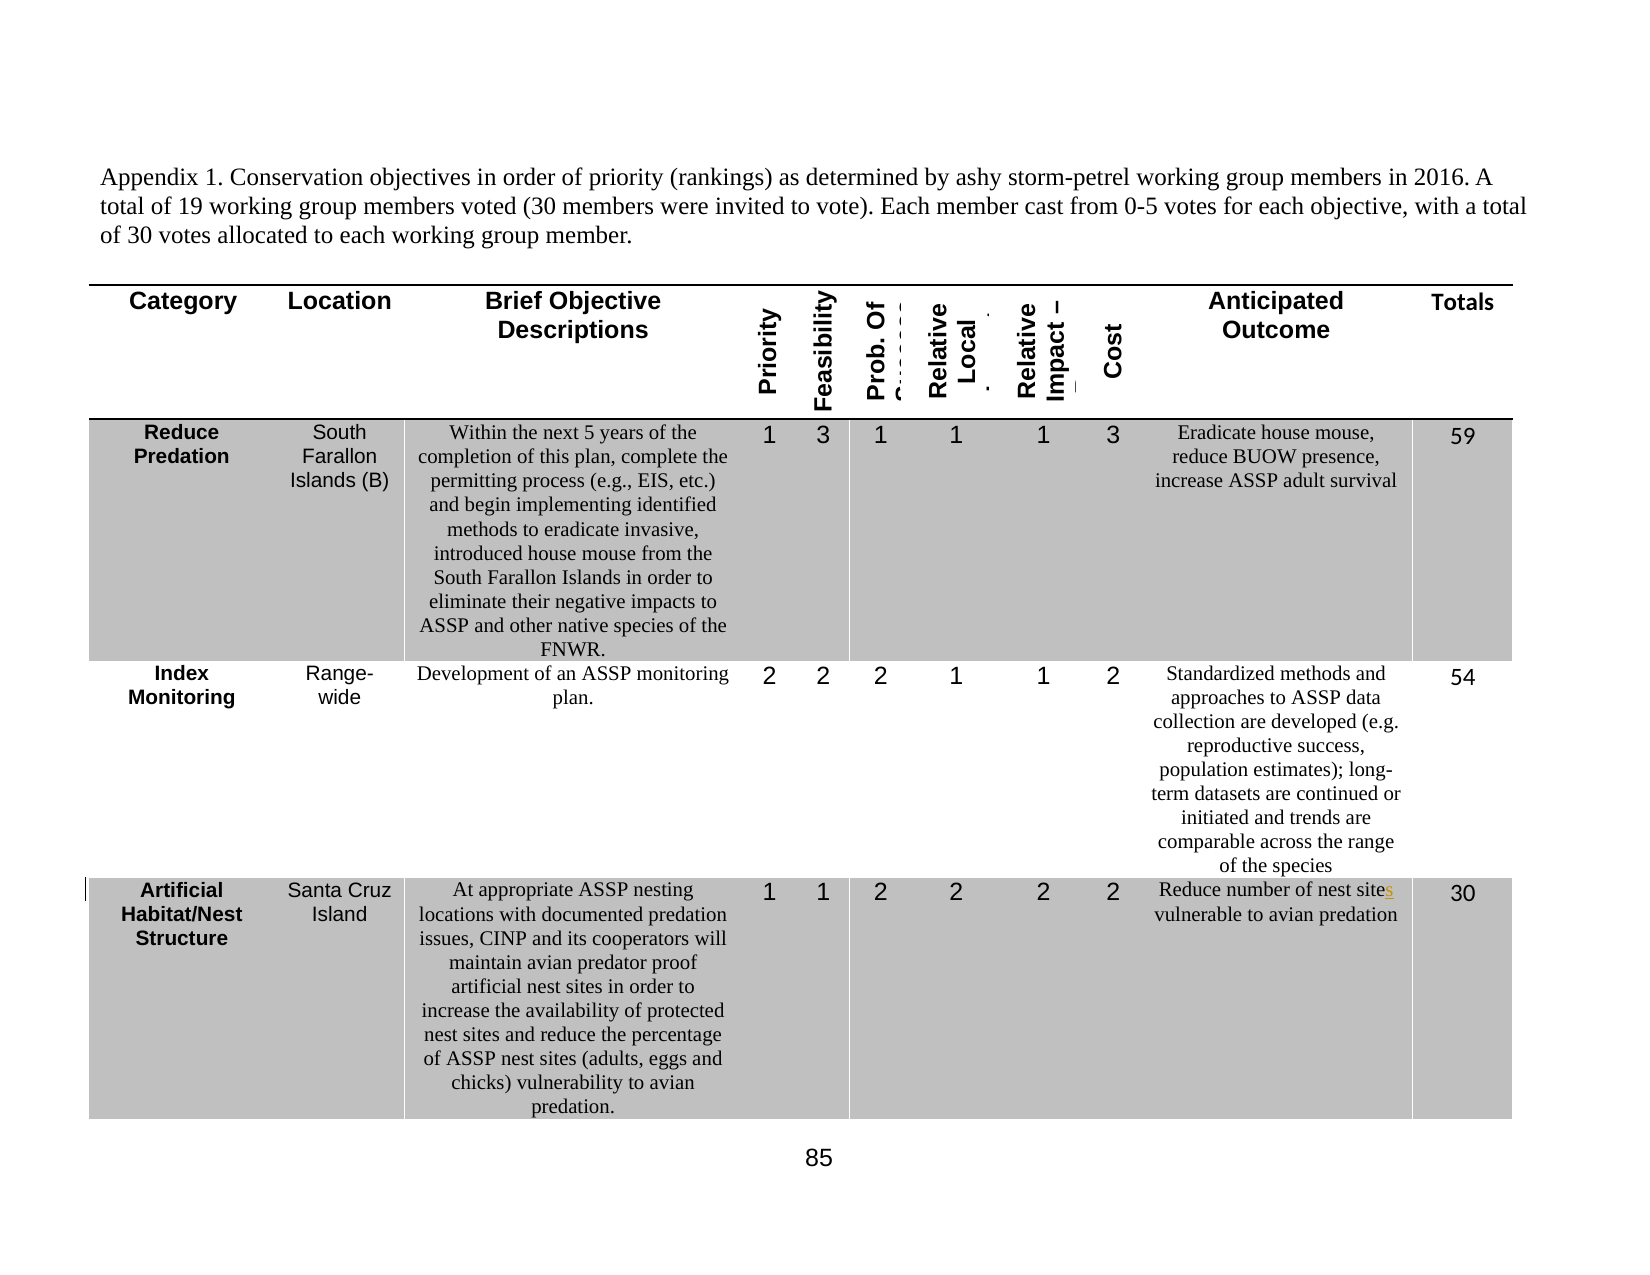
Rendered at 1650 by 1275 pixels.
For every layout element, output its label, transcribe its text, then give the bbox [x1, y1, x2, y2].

table_cell At appropriate ASSP nesting locations with documented predation issues, CINP and its cooperators will maintain avian predator proof artificial nest sites in order to increase the availability of protected nest sites and reduce the percentage of ASSP nest sites (adults, eggs and chicks) vulnerability to avian predation. [405, 878, 741, 1119]
table_header Cost Range [1086, 286, 1139, 418]
table_cell Santa Cruz Island [274, 878, 404, 1119]
table_cell 2 [1086, 878, 1139, 1119]
table_cell 2 [741, 661, 797, 877]
table_cell 1 [912, 420, 1000, 661]
table_cell Development of an ASSP monitoring plan. [405, 661, 741, 877]
table_cell 1 [1000, 420, 1086, 661]
table_cell 2 [850, 878, 912, 1119]
table_cell Index Monitoring [89, 661, 274, 877]
table_header Feasibility [797, 286, 849, 418]
table_header Totals [1413, 286, 1512, 418]
table_header Prob. Of Success [850, 286, 912, 418]
table_cell 54 [1413, 661, 1512, 877]
table_cell 2 [797, 661, 849, 877]
table_cell Within the next 5 years of the completion of this plan, complete the permitting process (e.g., EIS, etc.) and begin implementing identified methods to eradicate invasive, introduced house mouse from the South Farallon Islands in order to eliminate their negative impacts to ASSP and other native species of the FNWR. [405, 420, 741, 661]
table_header Anticipated Outcome [1139, 286, 1412, 418]
table_cell 30 [1413, 878, 1512, 1119]
table_cell 3 [1086, 420, 1139, 661]
table_header Location [274, 286, 404, 418]
table_cell 2 [850, 661, 912, 877]
table_header Relative Local Impact [912, 286, 1000, 418]
table_header Priority [741, 286, 797, 418]
table_cell 2 [1000, 878, 1086, 1119]
table_header Category [89, 286, 274, 418]
table_cell Range-wide [274, 661, 404, 877]
table_cell 1 [741, 878, 797, 1119]
table_cell 2 [1086, 661, 1139, 877]
table_header Brief Objective Descriptions [405, 286, 741, 418]
table_cell 1 [912, 661, 1000, 877]
table_cell South Farallon Islands (B) [274, 420, 404, 661]
table_cell Eradicate house mouse, reduce BUOW presence, increase ASSP adult survival [1139, 420, 1412, 661]
table_cell 1 [797, 878, 849, 1119]
table_cell 2 [912, 878, 1000, 1119]
table_cell 1 [741, 420, 797, 661]
table_cell Artificial Habitat/Nest Structure [89, 878, 274, 1119]
table_header Relative Impact – Range-wide [1000, 286, 1086, 418]
table_cell 1 [1000, 661, 1086, 877]
table_cell 59 [1413, 420, 1512, 661]
table_cell Reduce number of nest site vulnerable to avian predation [1139, 878, 1412, 1119]
subtitle Appendix 1. Conservation objectives in order of priority (rankings) as determined by ashy storm-petrel working group members in 2016. A total of 19 working group members voted (30 members were invited to vote). Each member cast from 0-5 votes for each objective, with a total of 30 votes allocated to each working group member. [100, 162, 1537, 249]
table_cell Reduce Predation [89, 420, 274, 661]
table_cell 3 [797, 420, 849, 661]
table_cell Standardized methods and approaches to ASSP data collection are developed (e.g. reproductive success, population estimates); long-term datasets are continued or initiated and trends are comparable across the range of the species [1139, 661, 1412, 877]
table_cell 1 [850, 420, 912, 661]
